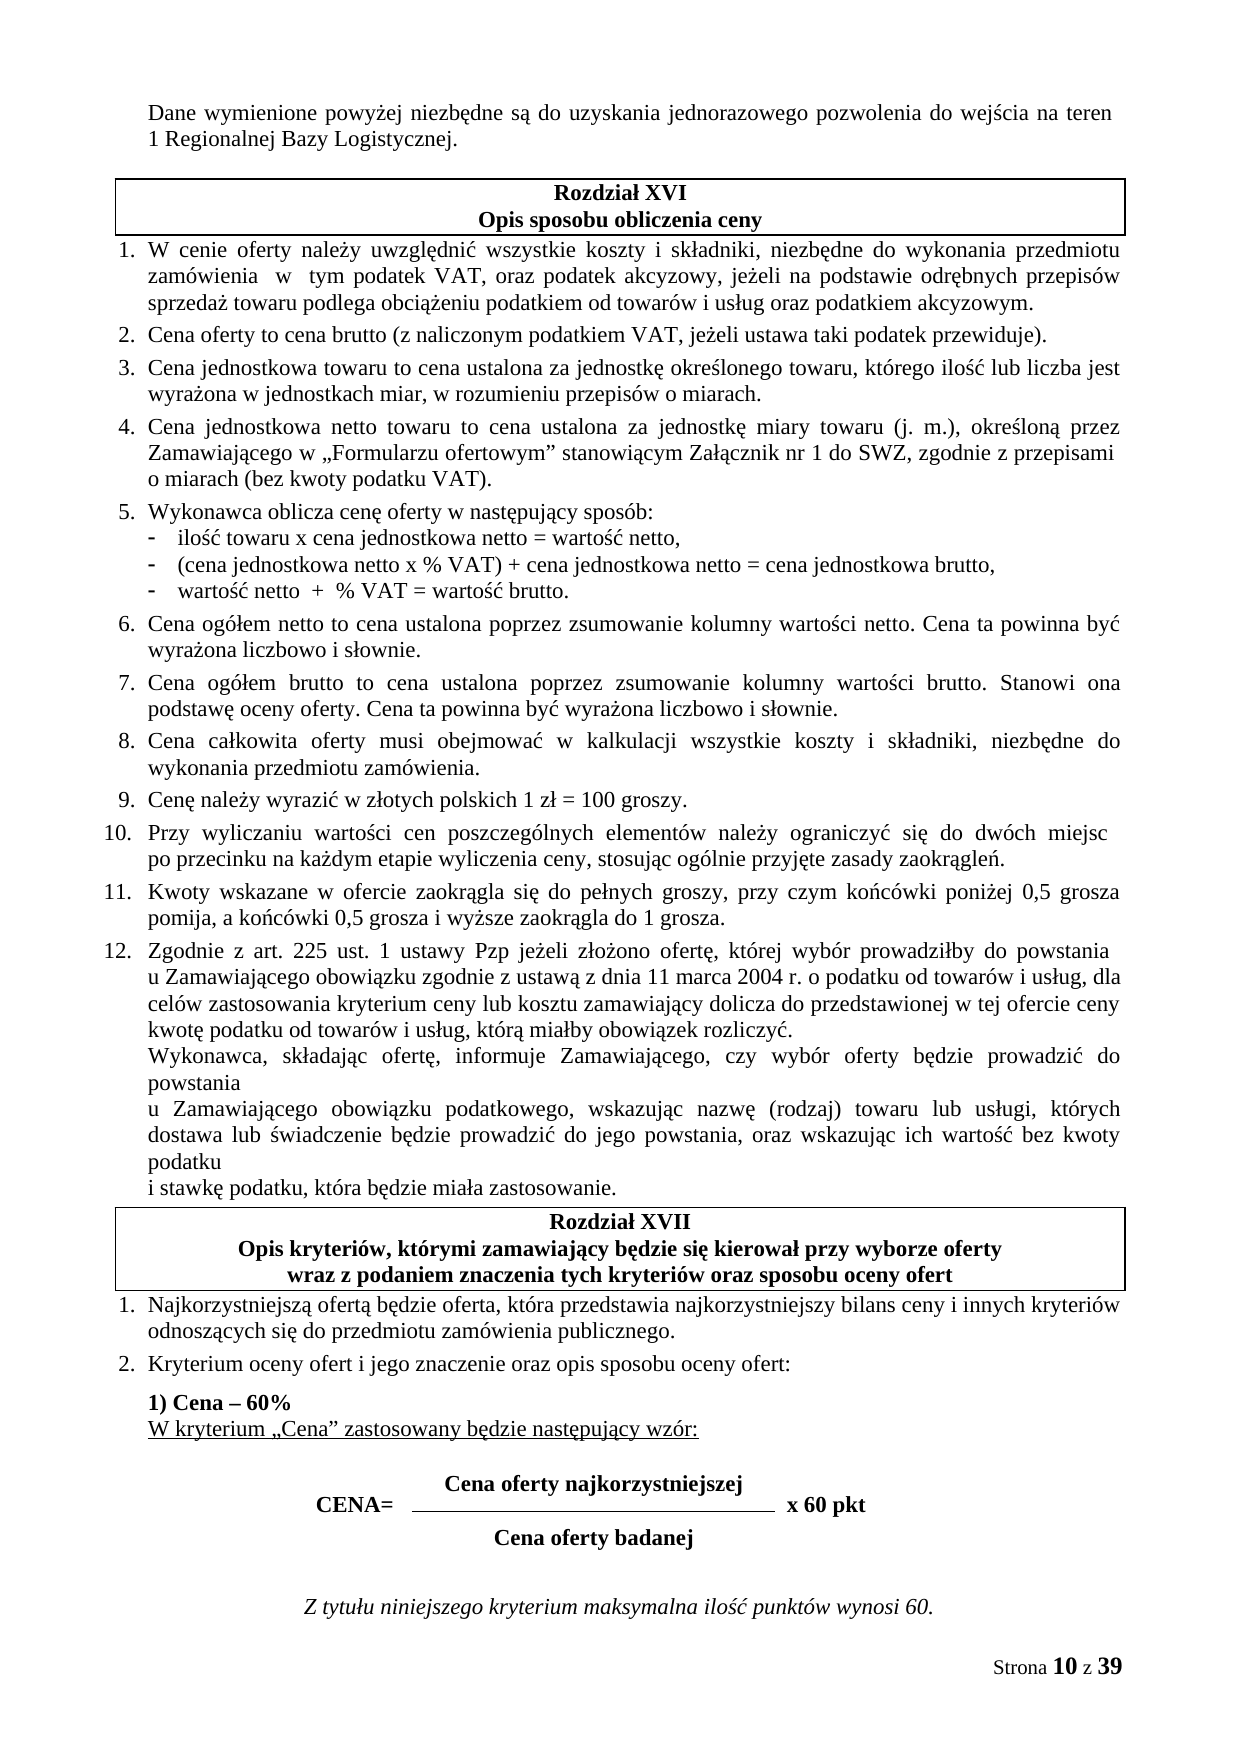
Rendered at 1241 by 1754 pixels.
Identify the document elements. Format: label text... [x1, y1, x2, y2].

text Rozdział XVI [116, 180, 1124, 204]
list Cena ogółem brutto to cena ustalona poprzez zsumowanie kolumny wartości brutto. Stanowi ona podstawę oceny oferty. Cena ta powinna być wyrażona liczbowo i słownie. [118, 669, 1122, 721]
table_header CENA= [304, 1466, 412, 1570]
list wartość netto + % VAT = wartość brutto. [148, 577, 1122, 603]
text Opis sposobu obliczenia ceny [116, 204, 1124, 234]
text Wykonawca, składając ofertę, informuje Zamawiającego, czy wybór oferty będzie prowadzić do powstania u Zamawiającego obowiązku podatkowego, wskazując nazwę (rodzaj) towaru lub usługi, których dostawa lub świadczenie będzie prowadzić do jego powstania, oraz wskazując ich wartość bez kwoty podatku i stawkę podatku, która będzie miała zastosowanie. [148, 1042, 1122, 1201]
list Zgodnie z art. 225 ust. 1 ustawy Pzp jeżeli złożono ofertę, której wybór prowadziłby do powstania u Zamawiającego obowiązku zgodnie z ustawą z dnia 11 marca 2004 r. o podatku od towarów i usług, dla celów zastosowania kryterium ceny lub kosztu zamawiający dolicza do przedstawionej w tej ofercie ceny kwotę podatku od towarów i usług, którą miałby obowiązek rozliczyć. [103, 937, 1122, 1042]
list (cena jednostkowa netto x % VAT) + cena jednostkowa netto = cena jednostkowa brutto, [148, 551, 1122, 577]
text Rozdział XVII [116, 1208, 1124, 1235]
text wraz z podaniem znaczenia tych kryteriów oraz sposobu oceny ofert [116, 1259, 1124, 1290]
list Cena jednostkowa towaru to cena ustalona za jednostkę określonego towaru, którego ilość lub liczba jest wyrażona w jednostkach miar, w rozumieniu przepisów o miarach. [118, 354, 1122, 406]
list Cenę należy wyrazić w złotych polskich 1 zł = 100 groszy. [118, 787, 1122, 813]
text Z tytułu niniejszego kryterium maksymalna ilość punktów wynosi 60. [118, 1593, 1122, 1619]
list Cena oferty to cena brutto (z naliczonym podatkiem VAT, jeżeli ustawa taki podatek przewiduje). [118, 321, 1122, 347]
text Dane wymienione powyżej niezbędne są do uzyskania jednorazowego pozwolenia do wejścia na teren 1 Regionalnej Bazy Logistycznej. [148, 99, 1122, 152]
list Przy wyliczaniu wartości cen poszczególnych elementów należy ograniczyć się do dwóch miejsc po przecinku na każdym etapie wyliczenia ceny, stosując ogólnie przyjęte zasady zaokrągleń. [103, 819, 1122, 872]
text 1) Cena – 60% [148, 1389, 1122, 1415]
list Kryterium oceny ofert i jego znaczenie oraz opis sposobu oceny ofert: [118, 1350, 1122, 1376]
list Cena całkowita oferty musi obejmować w kalkulacji wszystkie koszty i składniki, niezbędne do wykonania przedmiotu zamówienia. [118, 728, 1122, 780]
text Opis kryteriów, którymi zamawiający będzie się kierował przy wyborze oferty [118, 1235, 1122, 1259]
list ilość towaru x cena jednostkowa netto = wartość netto, [148, 524, 1122, 551]
list Kwoty wskazane w ofercie zaokrągla się do pełnych groszy, przy czym końcówki poniżej 0,5 grosza pomija, a końcówki 0,5 grosza i wyższe zaokrągla do 1 grosza. [103, 878, 1122, 931]
table_header x 60 pkt [775, 1466, 936, 1570]
list Wykonawca oblicza cenę oferty w następujący sposób: [118, 498, 1122, 524]
list W cenie oferty należy uwzględnić wszystkie koszty i składniki, niezbędne do wykonania przedmiotu zamówienia w tym podatek VAT, oraz podatek akcyzowy, jeżeli na podstawie odrębnych przepisów sprzedaż towaru podlega obciążeniu podatkiem od towarów i usług oraz podatkiem akcyzowym. [118, 236, 1122, 315]
table_header Cena oferty najkorzystniejszej [412, 1466, 775, 1511]
list Cena jednostkowa netto towaru to cena ustalona za jednostkę miary towaru (j. m.), określoną przez Zamawiającego w „Formularzu ofertowym” stanowiącym Załącznik nr 1 do SWZ, zgodnie z przepisami o miarach (bez kwoty podatku VAT). [118, 413, 1122, 492]
table_cell Cena oferty badanej [412, 1512, 775, 1570]
list Cena ogółem netto to cena ustalona poprzez zsumowanie kolumny wartości netto. Cena ta powinna być wyrażona liczbowo i słownie. [118, 610, 1122, 662]
list Najkorzystniejszą ofertą będzie oferta, która przedstawia najkorzystniejszy bilans ceny i innych kryteriów odnoszących się do przedmiotu zamówienia publicznego. [118, 1291, 1122, 1344]
text W kryterium „Cena” zastosowany będzie następujący wzór: [148, 1415, 1122, 1442]
